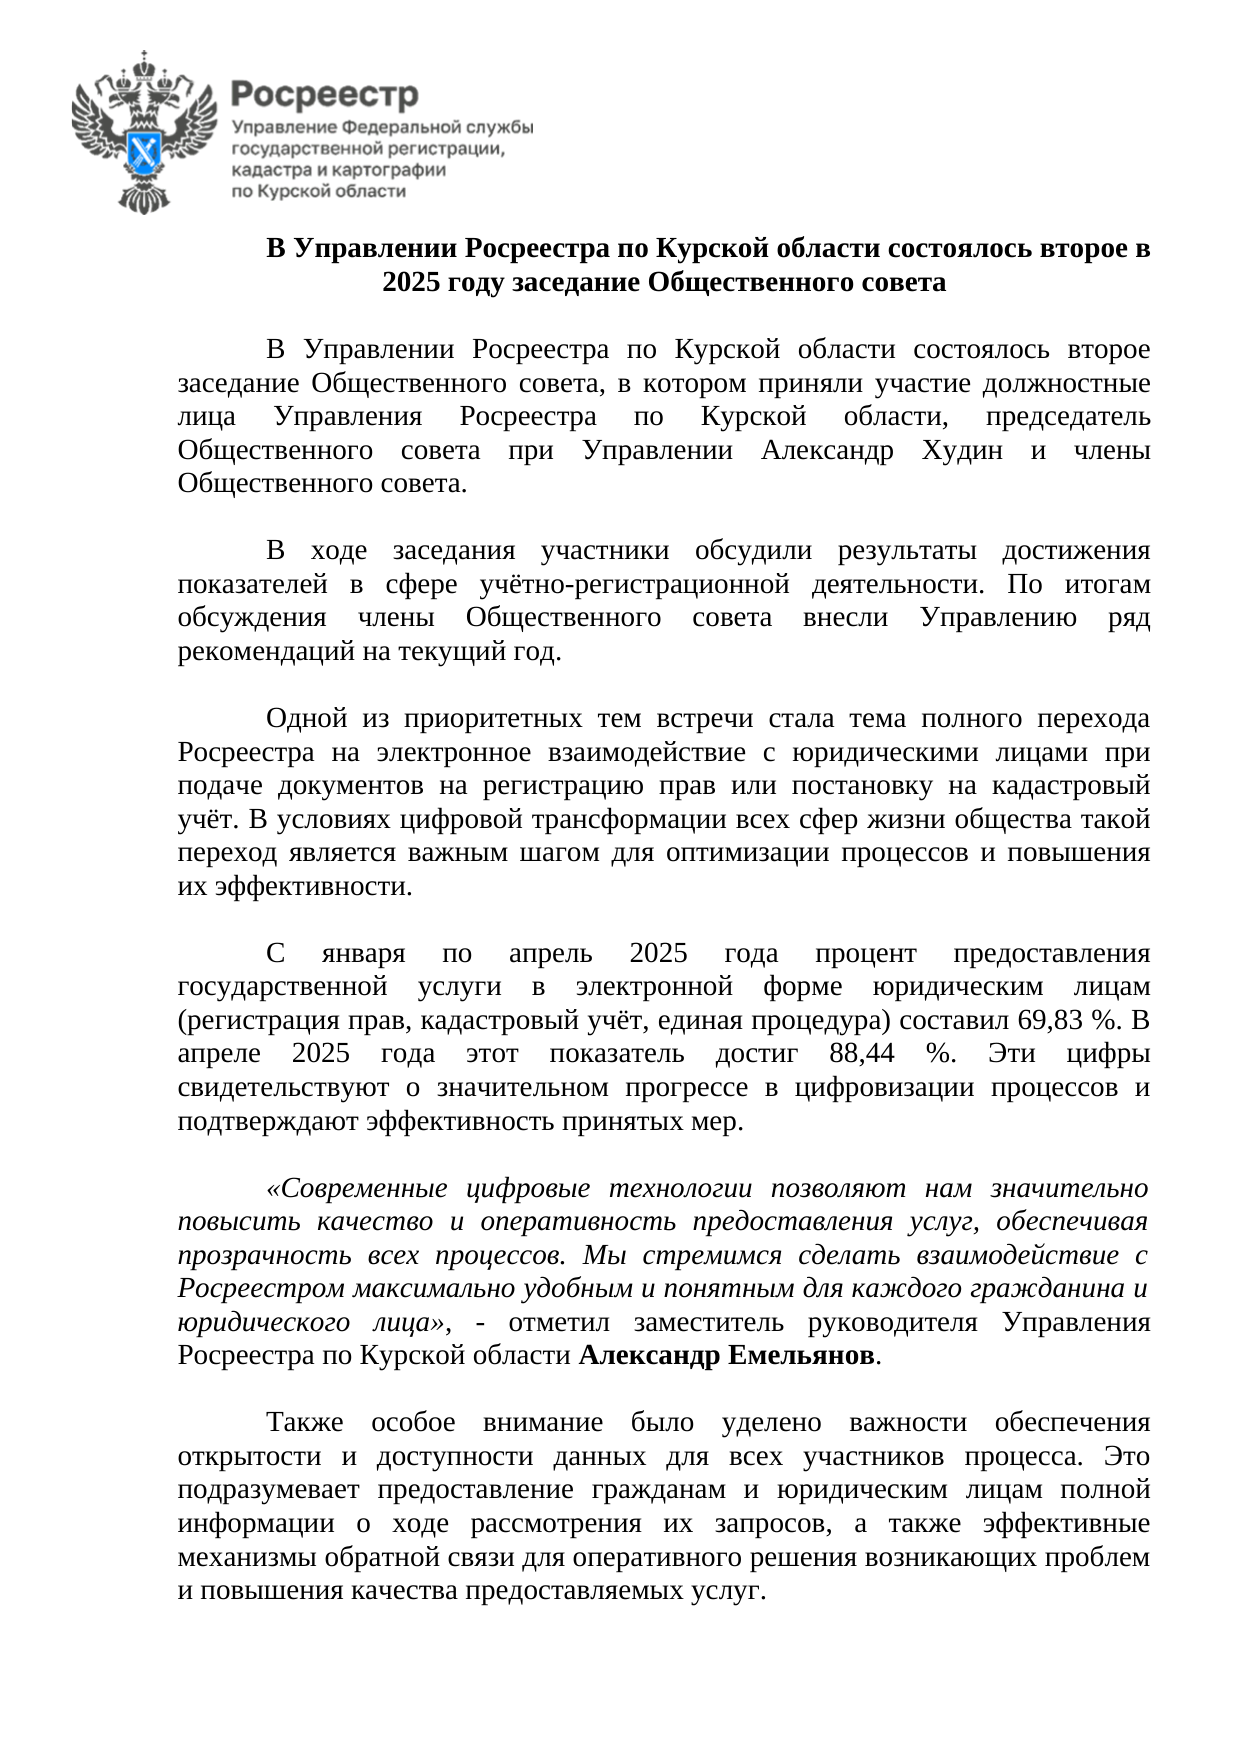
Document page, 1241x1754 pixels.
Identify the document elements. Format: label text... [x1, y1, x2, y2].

text С января по апрель 2025 года процент предоставления государственной услуги в электронной форме юридическим лицам (регистрация прав, кадастровый учёт, единая процедура) составил 69,83 %. В апреле 2025 года этот показатель достиг 88,44 %. Эти цифры свидетельствуют о значительном прогрессе в цифровизации процессов и подтверждают эффективность принятых мер. [177, 935, 1152, 1136]
text Также особое внимание было уделено важности обеспечения открытости и доступности данных для всех участников процесса. Это подразумевает предоставление гражданам и юридическим лицам полной информации о ходе рассмотрения их запросов, а также эффективные механизмы обратной связи для оперативного решения возникающих проблем и повышения качества предоставляемых услуг. [177, 1404, 1152, 1606]
text В ходе заседания участники обсудили результаты достижения показателей в сфере учётно-регистрационной деятельности. По итогам обсуждения члены Общественного совета внесли Управлению ряд рекомендаций на текущий год. [177, 532, 1152, 667]
text В Управлении Росреестра по Курской области состоялось второе заседание Общественного совета, в котором приняли участие должностные лица Управления Росреестра по Курской области, председатель Общественного совета при Управлении Александр Худин и члены Общественного совета. [177, 331, 1152, 499]
text Одной из приоритетных тем встречи стала тема полного перехода Росреестра на электронное взаимодействие с юридическими лицами при подаче документов на регистрацию прав или постановку на кадастровый учёт. В условиях цифровой трансформации всех сфер жизни общества такой переход является важным шагом для оптимизации процессов и повышения их эффективности. [177, 700, 1152, 901]
text В Управлении Росреестра по Курской области состоялось второе в 2025 году заседание Общественного совета [177, 231, 1152, 298]
text «Современные цифровые технологии позволяют нам значительно повысить качество и оперативность предоставления услуг, обеспечивая прозрачность всех процессов. Мы стремимся сделать взаимодействие с Росреестром максимально удобным и понятным для каждого гражданина и юридического лица», - отметил заместитель руководителя Управления Росреестра по Курской области Александр Емельянов. [177, 1170, 1152, 1371]
picture [71, 50, 533, 215]
